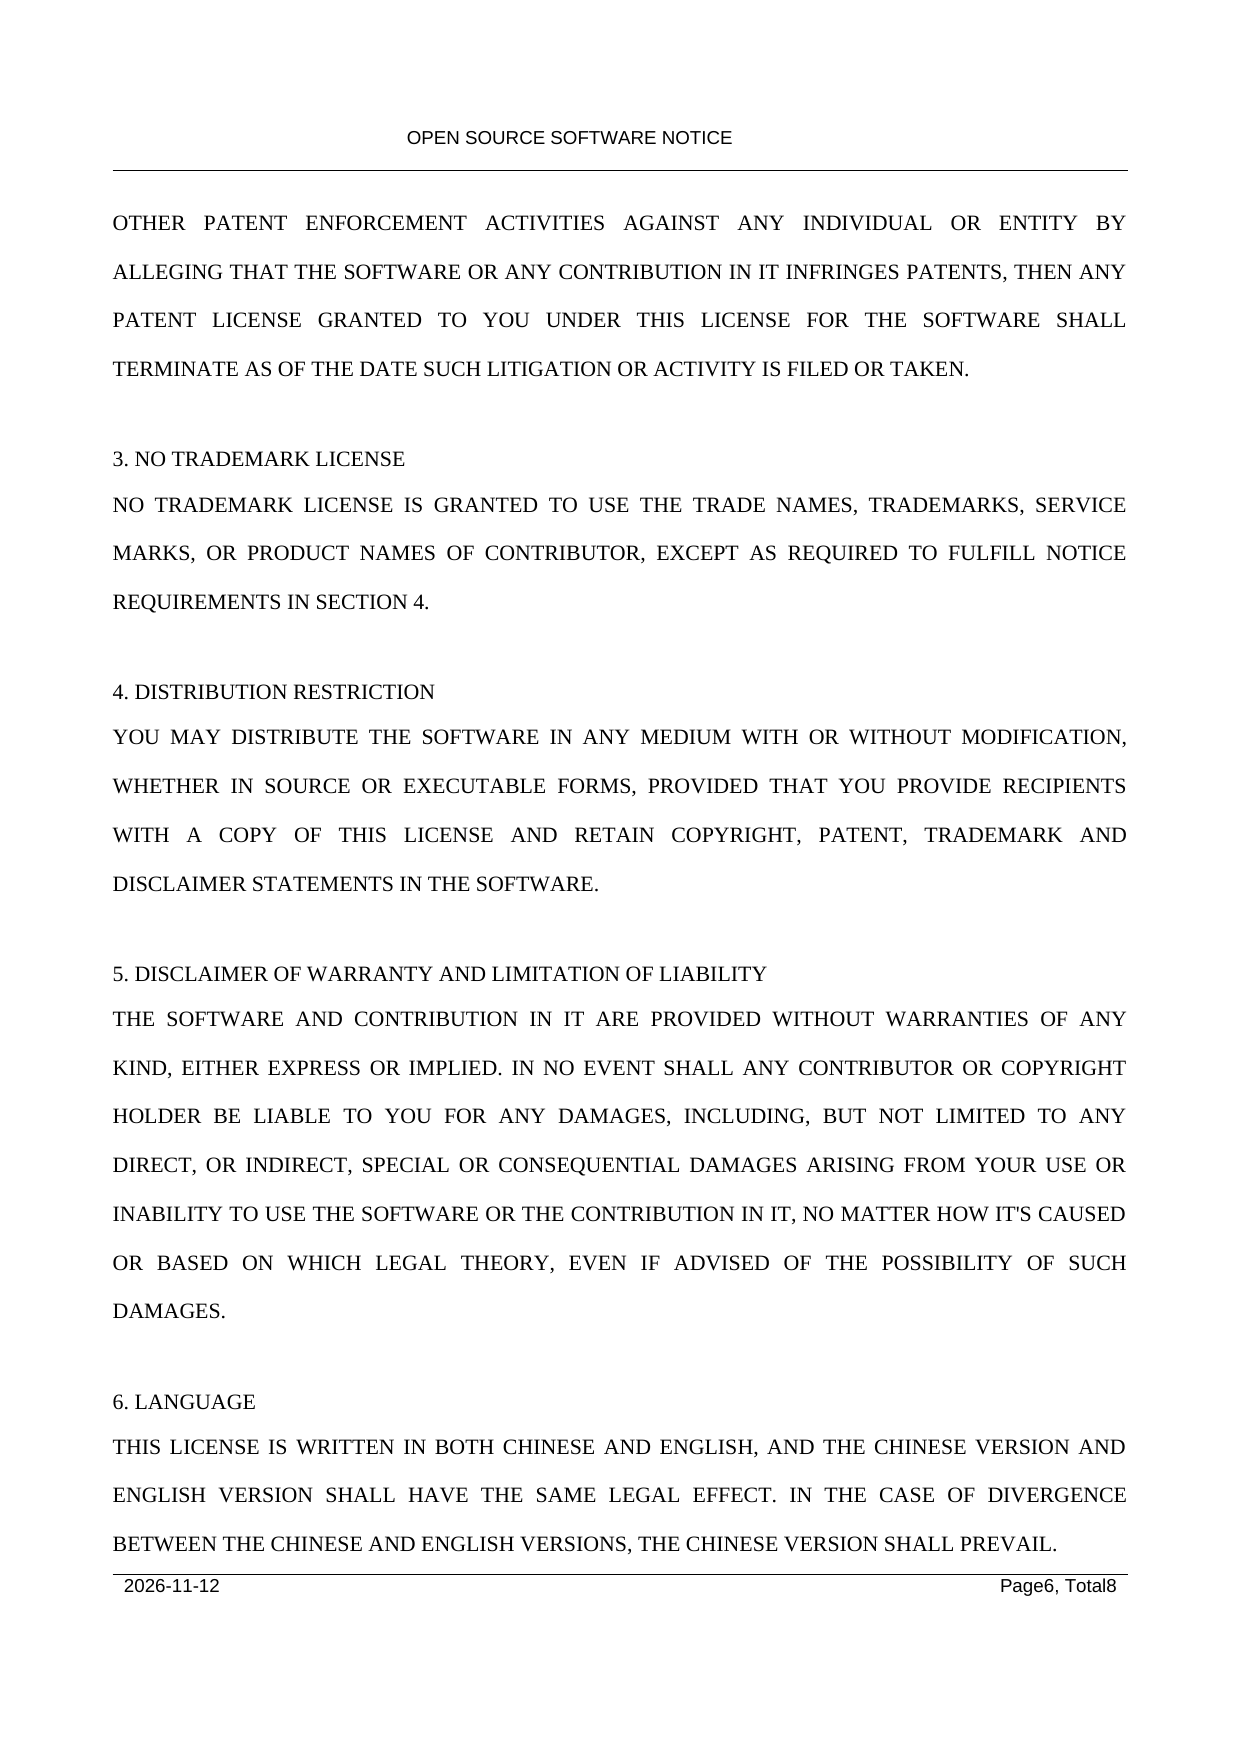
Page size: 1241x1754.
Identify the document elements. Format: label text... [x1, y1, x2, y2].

text 4. Distribution Restriction [112, 676, 1128, 708]
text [112, 206, 1128, 385]
text 3. No Trademark License [112, 443, 1128, 475]
text THIS LICENSE IS WRITTEN IN BOTH CHINESE AND ENGLISH, AND THE CHINESE VERSION AND ENGLISH VERSION SHALL HAVE THE SAME LEGAL EFFECT. IN THE CASE OF DIVERGENCE BETWEEN THE CHINESE AND ENGLISH VERSIONS, THE CHINESE VERSION SHALL PREVAIL. [112, 1430, 1128, 1560]
text No trademark license is granted to use the trade names, trademarks, service marks, or product names of Contributor, except as required to fulfill notice requirements in section 4. [112, 488, 1128, 618]
text You may distribute the Software in any medium with or without modification, whether in source or executable forms, provided that you provide recipients with a copy of this License and retain copyright, patent, trademark and disclaimer statements in the Software. [112, 721, 1128, 899]
text 6. Language [112, 1385, 1128, 1417]
text THE SOFTWARE AND CONTRIBUTION IN IT ARE PROVIDED WITHOUT WARRANTIES OF ANY KIND, EITHER EXPRESS OR IMPLIED. IN NO EVENT SHALL ANY CONTRIBUTOR OR COPYRIGHT HOLDER BE LIABLE TO YOU FOR ANY DAMAGES, INCLUDING, BUT NOT LIMITED TO ANY DIRECT, OR INDIRECT, SPECIAL OR CONSEQUENTIAL DAMAGES ARISING FROM YOUR USE OR INABILITY TO USE THE SOFTWARE OR THE CONTRIBUTION IN IT, NO MATTER HOW IT'S CAUSED OR BASED ON WHICH LEGAL THEORY, EVEN IF ADVISED OF THE POSSIBILITY OF SUCH DAMAGES. [112, 1002, 1128, 1327]
text 5. Disclaimer of Warranty and Limitation of Liability [112, 957, 1128, 990]
